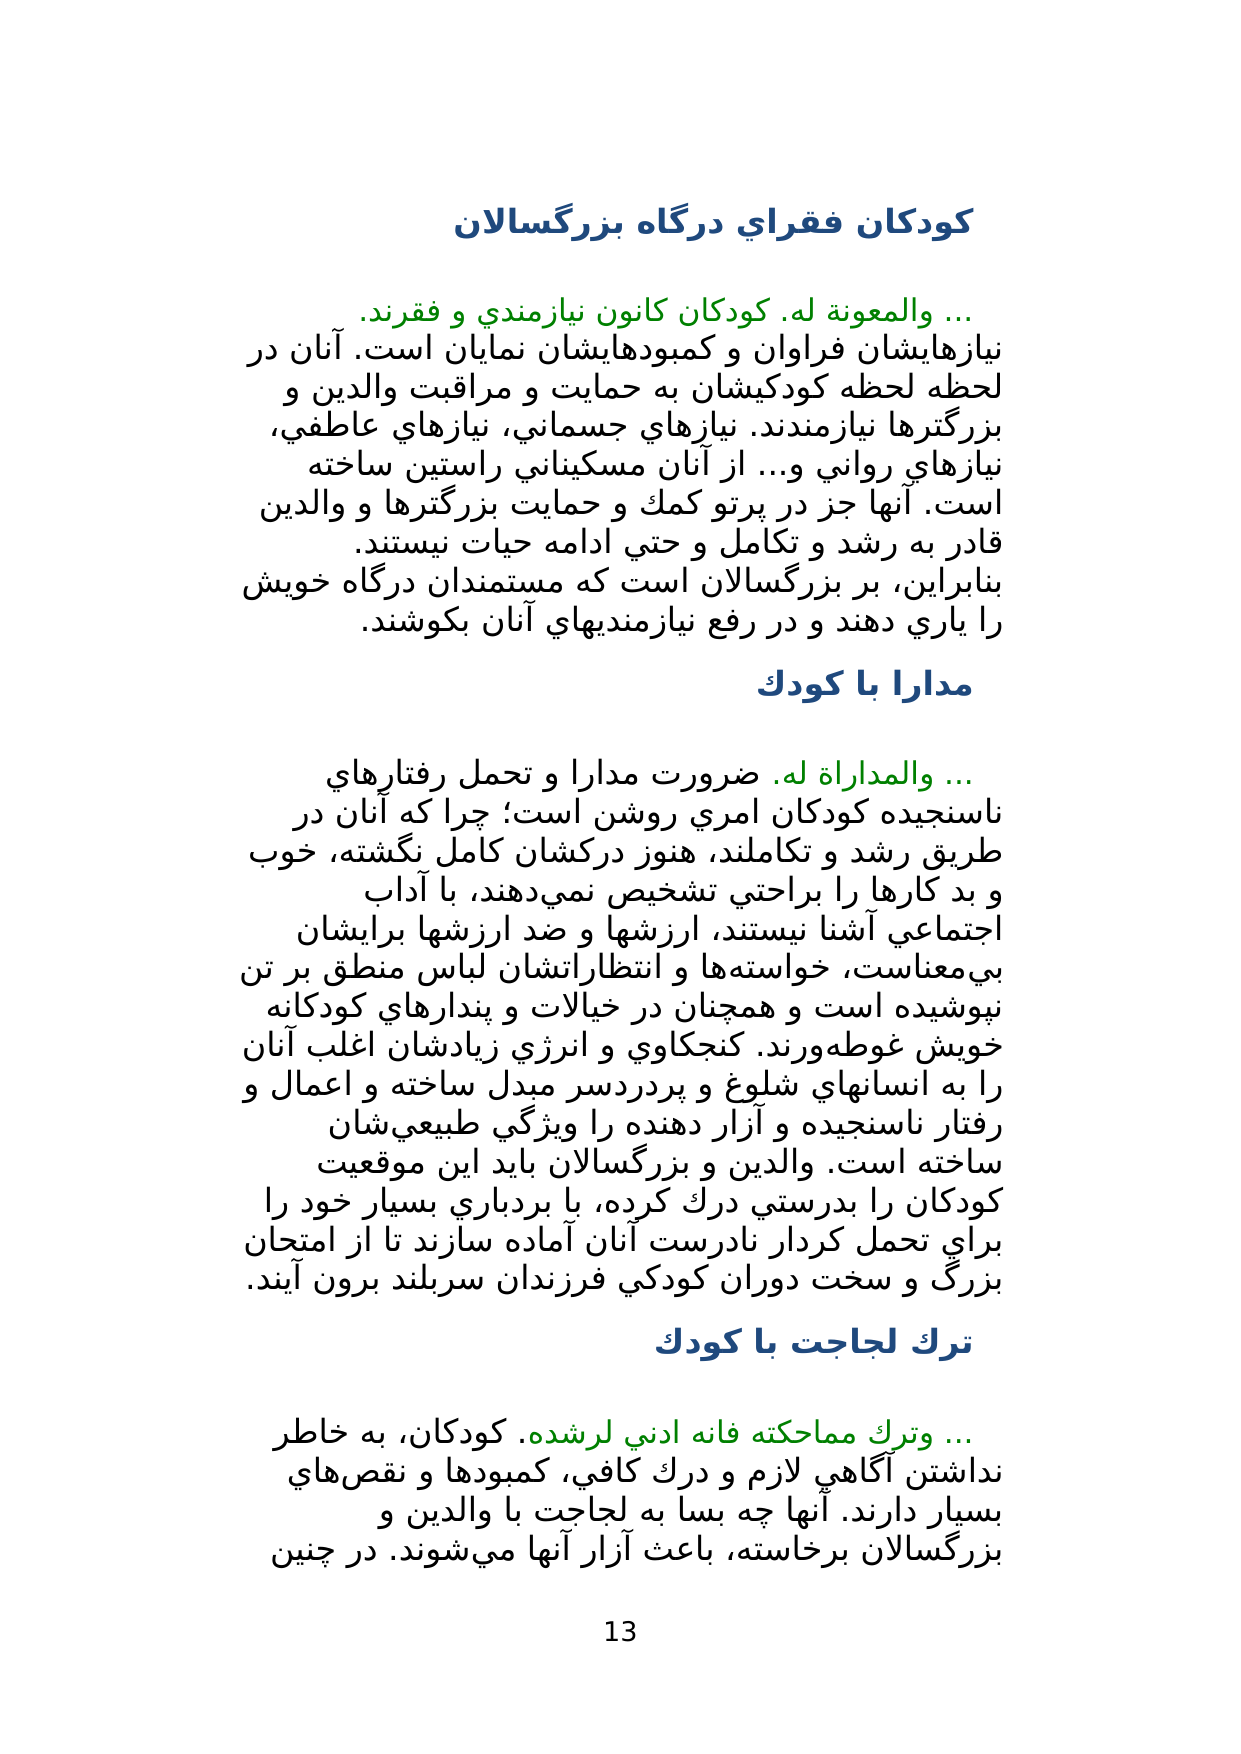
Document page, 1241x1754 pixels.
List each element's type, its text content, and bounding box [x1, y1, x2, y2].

subtitle مدارا با كودك [236, 664, 1004, 703]
subtitle ترك لجاجت با كودك [236, 1323, 1004, 1362]
text ... والمعونة له. كودكان كانون نيازمندي و فقرند. نيازهايشان فراوان و كمبودهايشان نمايان است. آنان در لحظه لحظه كودكيشان به حمايت و مراقبت والدين و بزرگترها نيازمندند. نيازهاي جسماني، نيازهاي عاطفي، نيازهاي رواني و... از آنان مسكيناني راستين ساخته است. آنها جز در پرتو كمك و حمايت بزرگترها و والدين قادر به رشد و تكامل و حتي ادامه حيات نيستند. بنابراين، بر بزرگسالان است كه مستمندان درگاه خويش را ياري دهند و در رفع نيازمنديهاي آنان بكوشند. [236, 292, 1004, 639]
subtitle كودكان فقراي درگاه بزرگسالان [236, 202, 1004, 241]
text ... والمداراة له. ضرورت مدارا و تحمل رفتارهاي ناسنجيده كودكان امري روشن است؛ چرا كه آنان در طريق رشد و تكاملند، هنوز دركشان كامل نگشته، خوب و بد كارها را براحتي تشخيص نمي‌دهند، با آداب اجتماعي آشنا نيستند، ارزشها و ضد ارزشها برايشان بي‌معناست، خواسته‌ها و انتظاراتشان لباس منطق بر تن نپوشيده است و همچنان در خيالات و پندارهاي كودكانه خويش غوطه‌ورند. كنجكاوي و انرژي زيادشان اغلب آنان را به انسانهاي شلوغ و پردردسر مبدل ساخته و اعمال و رفتار ناسنجيده و آزار دهنده را ويژگي طبيعي‌شان ساخته است. والدين و بزرگسالان بايد اين موقعيت كودكان را بدرستي درك كرده، با بردباري بسيار خود را براي تحمل كردار نادرست آنان آماده سازند تا از امتحان بزرگ و سخت دوران كودكي فرزندان سربلند برون آيند. [236, 754, 1004, 1298]
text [236, 1412, 1004, 1568]
